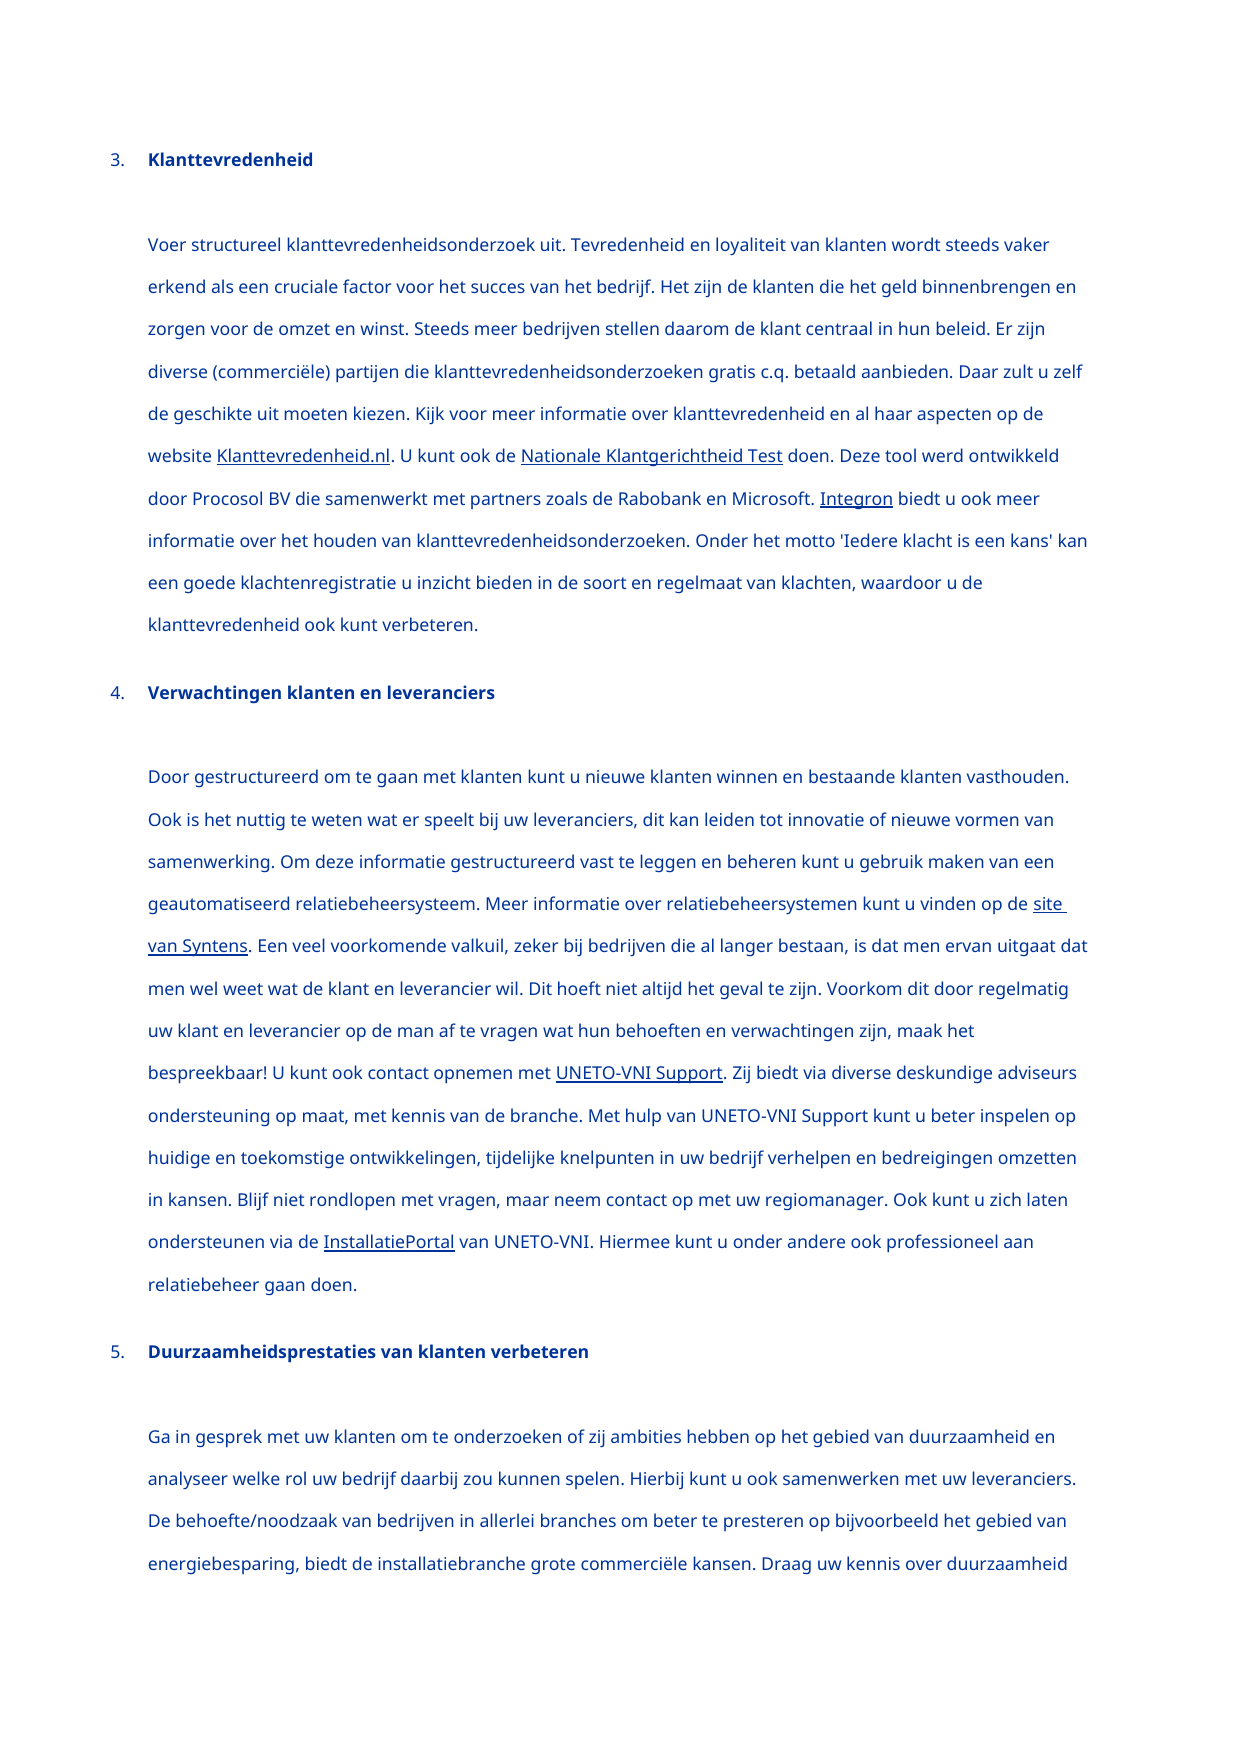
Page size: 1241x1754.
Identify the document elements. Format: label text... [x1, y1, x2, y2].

list Klanttevredenheid Voer structureel klanttevredenheidsonderzoek uit. Tevredenheid en loyaliteit van klanten wordt steeds vaker erkend als een cruciale factor voor het succes van het bedrijf. Het zijn de klanten die het geld binnenbrengen en zorgen voor de omzet en winst. Steeds meer bedrijven stellen daarom de klant centraal in hun beleid. Er zijn diverse (commerciële) partijen die klanttevredenheidsonderzoeken gratis c.q. betaald aanbieden. Daar zult u zelf de geschikte uit moeten kiezen. Kijk voor meer informatie over klanttevredenheid en al haar aspecten op de website Klanttevredenheid.nl. U kunt ook de Nationale Klantgerichtheid Test doen. Deze tool werd ontwikkeld door Procosol BV die samenwerkt met partners zoals de Rabobank en Microsoft. Integron biedt u ook meer informatie over het houden van klanttevredenheidsonderzoeken. Onder het motto 'Iedere klacht is een kans' kan een goede klachtenregistratie u inzicht bieden in de soort en regelmaat van klachten, waardoor u de klanttevredenheid ook kunt verbeteren. [110, 148, 1093, 637]
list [110, 1339, 1093, 1575]
list Verwachtingen klanten en leveranciers Door gestructureerd om te gaan met klanten kunt u nieuwe klanten winnen en bestaande klanten vasthouden. Ook is het nuttig te weten wat er speelt bij uw leveranciers, dit kan leiden tot innovatie of nieuwe vormen van samenwerking. Om deze informatie gestructureerd vast te leggen en beheren kunt u gebruik maken van een geautomatiseerd relatiebeheersysteem. Meer informatie over relatiebeheersystemen kunt u vinden op de site van Syntens. Een veel voorkomende valkuil, zeker bij bedrijven die al langer bestaan, is dat men ervan uitgaat dat men wel weet wat de klant en leverancier wil. Dit hoeft niet altijd het geval te zijn. Voorkom dit door regelmatig uw klant en leverancier op de man af te vragen wat hun behoeften en verwachtingen zijn, maak het bespreekbaar! U kunt ook contact opnemen met UNETO-VNI Support. Zij biedt via diverse deskundige adviseurs ondersteuning op maat, met kennis van de branche. Met hulp van UNETO-VNI Support kunt u beter inspelen op huidige en toekomstige ontwikkelingen, tijdelijke knelpunten in uw bedrijf verhelpen en bedreigingen omzetten in kansen. Blijf niet rondlopen met vragen, maar neem contact op met uw regiomanager. Ook kunt u zich laten ondersteunen via de InstallatiePortal van UNETO-VNI. Hiermee kunt u onder andere ook professioneel aan relatiebeheer gaan doen. [110, 680, 1093, 1296]
